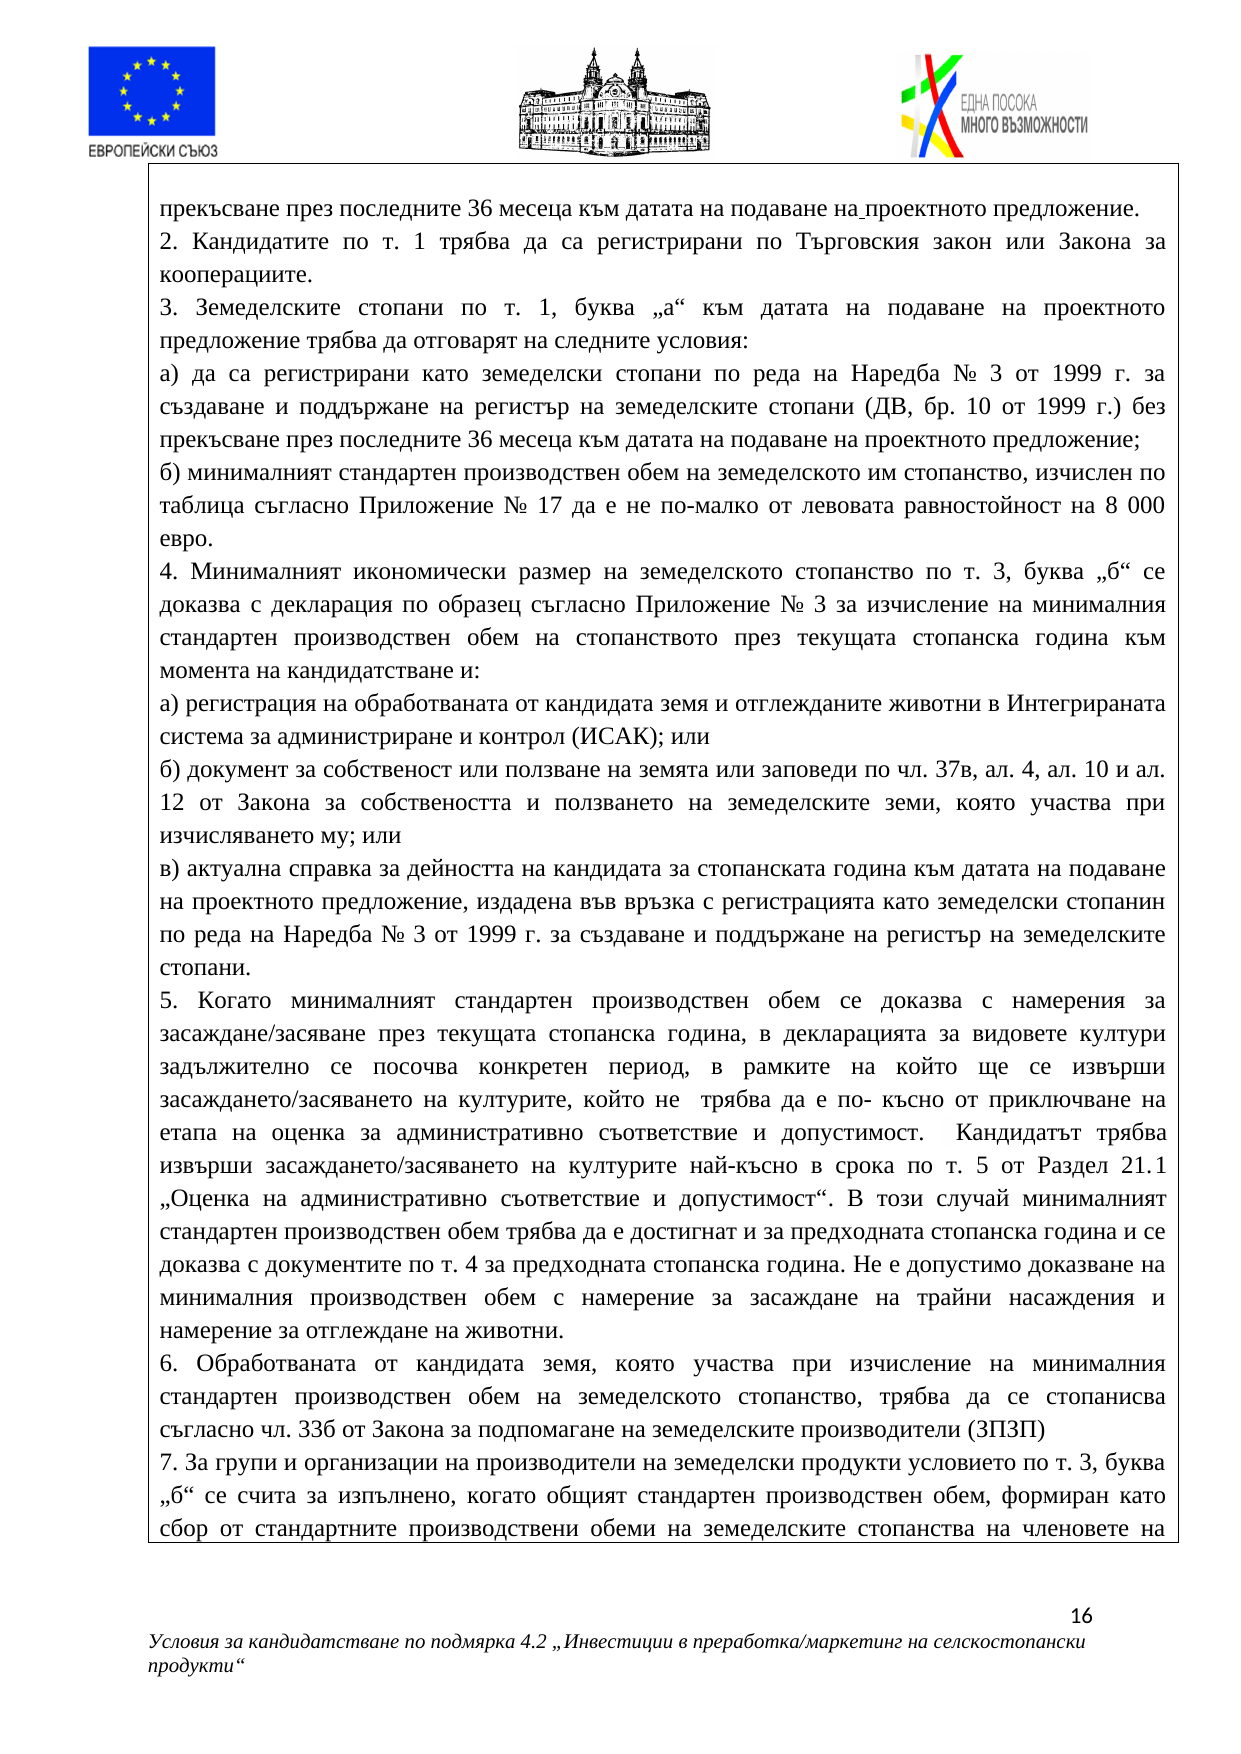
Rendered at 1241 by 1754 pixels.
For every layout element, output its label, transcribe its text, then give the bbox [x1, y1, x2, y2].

picture [514, 44, 718, 160]
picture [896, 50, 1090, 160]
picture [88, 45, 219, 160]
